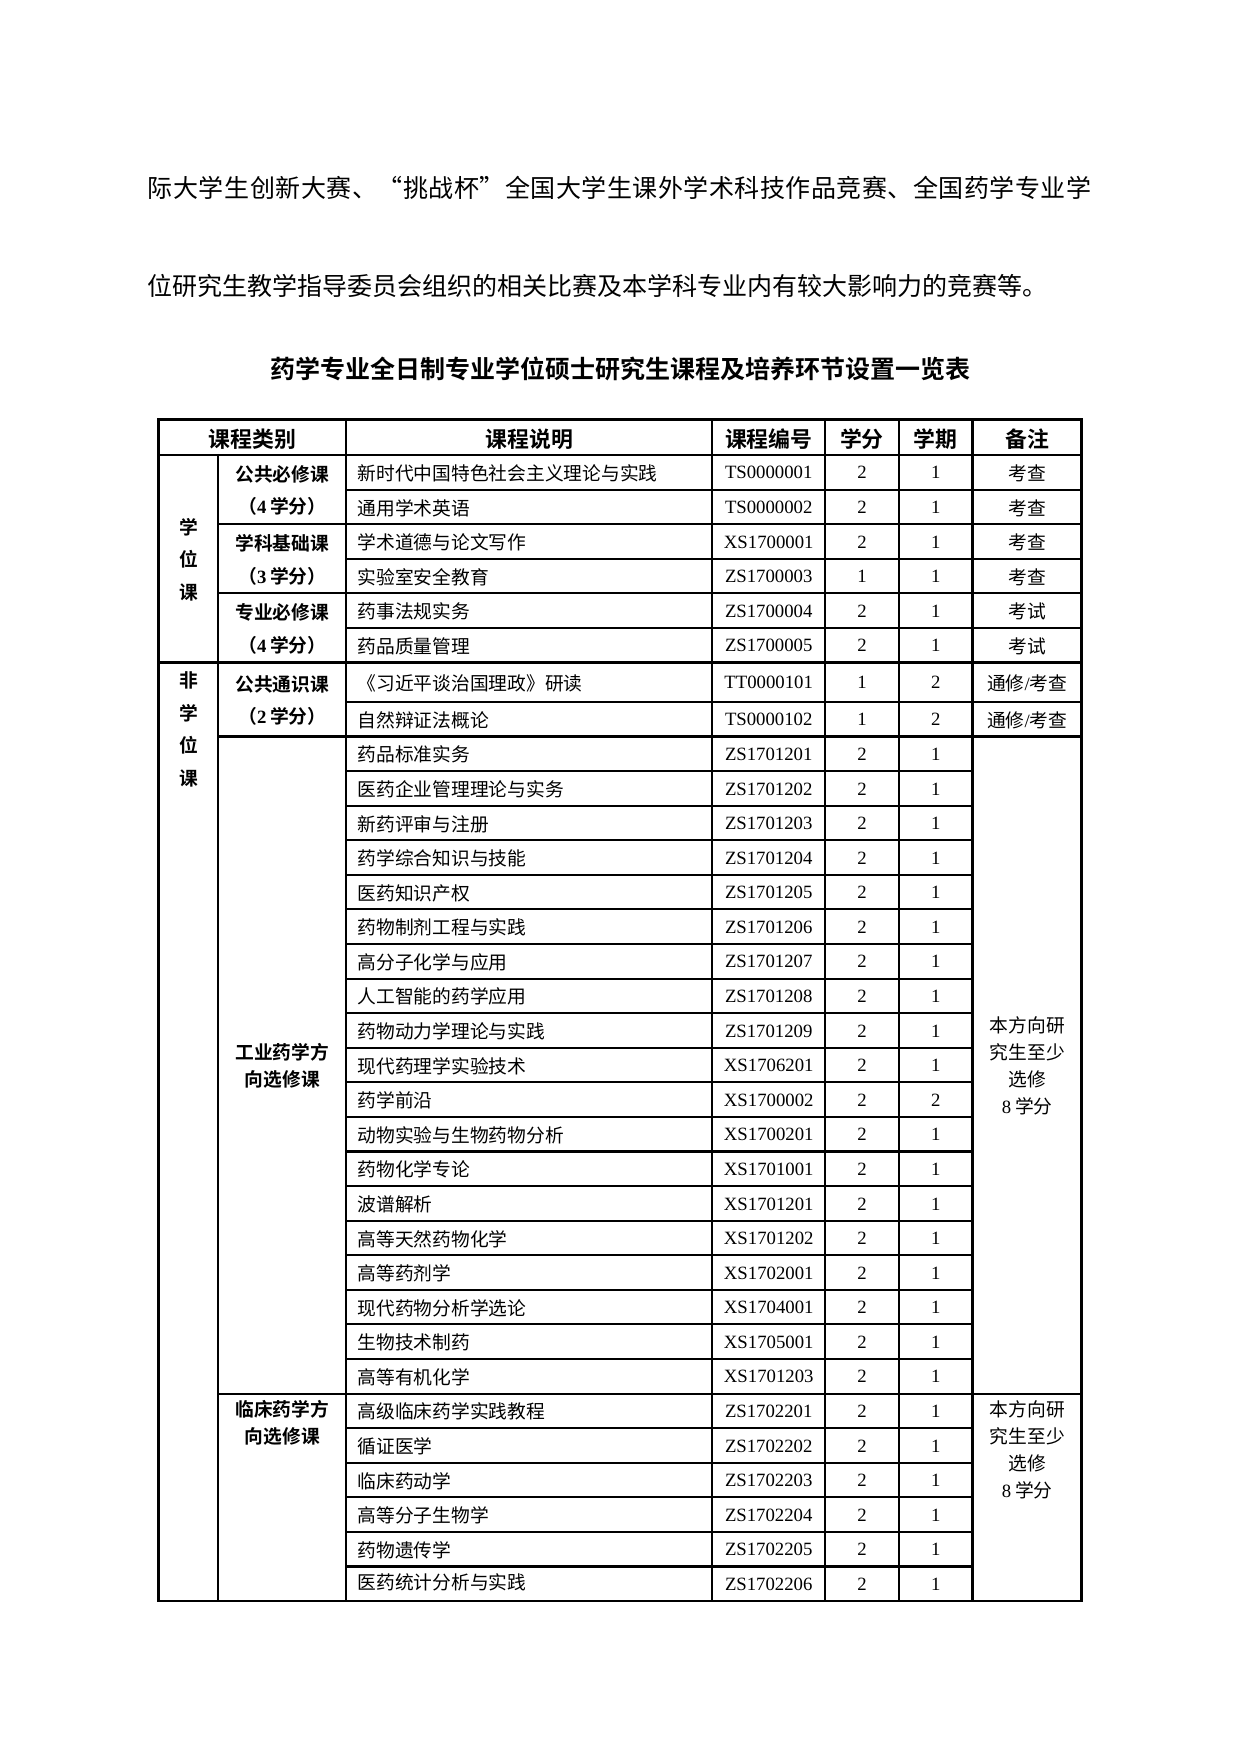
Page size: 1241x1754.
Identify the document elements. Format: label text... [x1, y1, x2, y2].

text 药学专业全日制专业学位硕士研究生课程及培养环节设置一览表 [148, 335, 1092, 400]
table_header 备注 [974, 421, 1080, 454]
table_cell 2 [826, 876, 898, 908]
table_cell 医药统计分析与实践 [347, 1568, 711, 1600]
table_cell ZS1701202 [713, 772, 824, 804]
table_cell 1 [900, 980, 971, 1012]
table_cell 1 [900, 525, 971, 558]
table_cell 2 [826, 1291, 898, 1323]
table_cell XS1701203 [713, 1360, 824, 1392]
table_cell 2 [826, 1153, 898, 1185]
table_cell ZS1701205 [713, 876, 824, 908]
table_cell 1 [900, 910, 971, 943]
table_cell ZS1701207 [713, 945, 824, 977]
table_cell 高等分子生物学 [347, 1498, 711, 1531]
table_cell XS1702001 [713, 1256, 824, 1289]
table_cell 药物遗传学 [347, 1533, 711, 1565]
table_cell 2 [826, 1187, 898, 1219]
table_cell 1 [900, 1291, 971, 1323]
table_cell 药学前沿 [347, 1083, 711, 1116]
table_cell 药品标准实务 [347, 738, 711, 770]
table_cell 2 [900, 664, 971, 701]
table_cell 1 [900, 1395, 971, 1427]
table_cell 2 [826, 1325, 898, 1358]
table_cell ZS1701203 [713, 807, 824, 839]
table_cell 考试 [974, 629, 1080, 661]
table_cell 1 [900, 594, 971, 627]
table_cell 2 [826, 1256, 898, 1289]
table_cell 2 [826, 1118, 898, 1150]
table_cell 2 [826, 910, 898, 943]
table_cell ZS1701204 [713, 841, 824, 874]
table_cell 1 [900, 1429, 971, 1462]
table_cell 自然辩证法概论 [347, 703, 711, 735]
table_header 学分 [826, 421, 898, 454]
table_cell 高分子化学与应用 [347, 945, 711, 977]
table_cell XS1700001 [713, 525, 824, 558]
table_cell 1 [900, 1187, 971, 1219]
table_cell ZS1702201 [713, 1395, 824, 1427]
table_cell 生物技术制药 [347, 1325, 711, 1358]
table_cell 1 [900, 738, 971, 770]
table_cell 2 [826, 1464, 898, 1496]
table_cell 1 [900, 1325, 971, 1358]
table_cell 1 [900, 560, 971, 592]
table_cell 药学综合知识与技能 [347, 841, 711, 874]
table_cell 2 [826, 980, 898, 1012]
table_cell 2 [826, 1049, 898, 1081]
table_cell 2 [826, 1498, 898, 1531]
table_cell 通修/考查 [974, 664, 1080, 701]
table_cell 动物实验与生物药物分析 [347, 1118, 711, 1150]
table_cell XS1701202 [713, 1222, 824, 1254]
table_cell ZS1700004 [713, 594, 824, 627]
table_cell 新药评审与注册 [347, 807, 711, 839]
table_cell TS0000002 [713, 491, 824, 523]
table_cell 2 [826, 772, 898, 804]
table_cell 1 [900, 1568, 971, 1600]
table_cell 考查 [974, 456, 1080, 488]
table_cell 1 [900, 1464, 971, 1496]
table_cell 2 [826, 841, 898, 874]
table_cell 1 [900, 1360, 971, 1392]
table_cell 考查 [974, 491, 1080, 523]
table_cell 波谱解析 [347, 1187, 711, 1219]
table_cell XS1701001 [713, 1153, 824, 1185]
table_cell 2 [826, 594, 898, 627]
table_cell 新时代中国特色社会主义理论与实践 [347, 456, 711, 488]
table_cell 2 [900, 703, 971, 735]
table_cell 2 [826, 1083, 898, 1116]
table_cell TS0000001 [713, 456, 824, 488]
table_cell ZS1702205 [713, 1533, 824, 1565]
table_cell 药物动力学理论与实践 [347, 1014, 711, 1047]
table_cell XS1700201 [713, 1118, 824, 1150]
table_cell 2 [826, 525, 898, 558]
table_cell 1 [826, 560, 898, 592]
table_cell 通用学术英语 [347, 491, 711, 523]
table_cell 人工智能的药学应用 [347, 980, 711, 1012]
table_cell 2 [826, 491, 898, 523]
table_cell XS1706201 [713, 1049, 824, 1081]
table_cell 1 [900, 491, 971, 523]
table_cell 实验室安全教育 [347, 560, 711, 592]
table_cell 通修/考查 [974, 703, 1080, 735]
table_cell 1 [900, 876, 971, 908]
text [148, 154, 1092, 317]
table_cell 2 [900, 1083, 971, 1116]
table_cell 1 [900, 1498, 971, 1531]
table_cell 1 [900, 456, 971, 488]
table_cell 1 [900, 1153, 971, 1185]
table_cell 2 [826, 738, 898, 770]
table_cell 药事法规实务 [347, 594, 711, 627]
table_header 课程说明 [347, 421, 711, 454]
table_cell TT0000101 [713, 664, 824, 701]
table_cell 高等天然药物化学 [347, 1222, 711, 1254]
table_cell 高级临床药学实践教程 [347, 1395, 711, 1427]
table_cell 1 [826, 664, 898, 701]
table_header 课程类别 [160, 421, 345, 454]
table_cell 现代药物分析学选论 [347, 1291, 711, 1323]
table_cell ZS1701209 [713, 1014, 824, 1047]
table_cell ZS1701206 [713, 910, 824, 943]
table_cell 1 [900, 1049, 971, 1081]
table_cell 医药企业管理理论与实务 [347, 772, 711, 804]
table_cell ZS1702206 [713, 1568, 824, 1600]
table_cell 2 [826, 1533, 898, 1565]
table_cell 2 [826, 1222, 898, 1254]
table_cell 本方向研究生至少选修 8学分 [974, 738, 1080, 1392]
table_cell 2 [826, 1360, 898, 1392]
table_cell XS1701201 [713, 1187, 824, 1219]
table_cell 药物化学专论 [347, 1153, 711, 1185]
table_cell 2 [826, 1568, 898, 1600]
table_cell 1 [900, 1256, 971, 1289]
table_cell 临床药学方向选修课 [219, 1395, 345, 1600]
table_cell 1 [826, 703, 898, 735]
table_cell 公共通识课 （2学分） [219, 664, 345, 735]
table_cell ZS1701208 [713, 980, 824, 1012]
table_cell 2 [826, 629, 898, 661]
table_cell XS1700002 [713, 1083, 824, 1116]
table_cell 1 [900, 629, 971, 661]
table_cell 学科基础课 （3学分） [219, 525, 345, 592]
table_cell 药物制剂工程与实践 [347, 910, 711, 943]
table_cell 工业药学方向选修课 [219, 738, 345, 1392]
table_cell ZS1701201 [713, 738, 824, 770]
table_cell 非学位课 [160, 664, 217, 1600]
table_cell 1 [900, 841, 971, 874]
table_cell 专业必修课 （4学分） [219, 594, 345, 661]
table_cell 本方向研究生至少选修 8学分 [974, 1395, 1080, 1600]
table_cell 高等药剂学 [347, 1256, 711, 1289]
table_cell 考查 [974, 560, 1080, 592]
table_cell 药品质量管理 [347, 629, 711, 661]
table_cell TS0000102 [713, 703, 824, 735]
table_cell 考试 [974, 594, 1080, 627]
table_cell 2 [826, 1429, 898, 1462]
table_cell ZS1702202 [713, 1429, 824, 1462]
table_cell XS1705001 [713, 1325, 824, 1358]
table_cell ZS1702203 [713, 1464, 824, 1496]
table_cell 考查 [974, 525, 1080, 558]
table_cell 学位课 [160, 456, 217, 661]
table_cell 1 [900, 772, 971, 804]
table_cell 1 [900, 945, 971, 977]
table_header 学期 [900, 421, 971, 454]
table_header 课程编号 [713, 421, 824, 454]
table_cell ZS1700005 [713, 629, 824, 661]
table_cell 1 [900, 1118, 971, 1150]
table_cell 2 [826, 945, 898, 977]
table_cell 1 [900, 1222, 971, 1254]
table_cell 循证医学 [347, 1429, 711, 1462]
table_cell 学术道德与论文写作 [347, 525, 711, 558]
table_cell 高等有机化学 [347, 1360, 711, 1392]
table_cell 2 [826, 1014, 898, 1047]
table_cell 现代药理学实验技术 [347, 1049, 711, 1081]
table_cell 医药知识产权 [347, 876, 711, 908]
table_cell ZS1700003 [713, 560, 824, 592]
table_cell 2 [826, 1395, 898, 1427]
table_cell 《习近平谈治国理政》研读 [347, 664, 711, 701]
table_cell XS1704001 [713, 1291, 824, 1323]
table_cell 1 [900, 1014, 971, 1047]
table_cell 2 [826, 807, 898, 839]
table_cell 2 [826, 456, 898, 488]
table_cell 1 [900, 807, 971, 839]
table_cell 公共必修课 （4学分） [219, 456, 345, 523]
table_cell ZS1702204 [713, 1498, 824, 1531]
table_cell 1 [900, 1533, 971, 1565]
table_cell 临床药动学 [347, 1464, 711, 1496]
